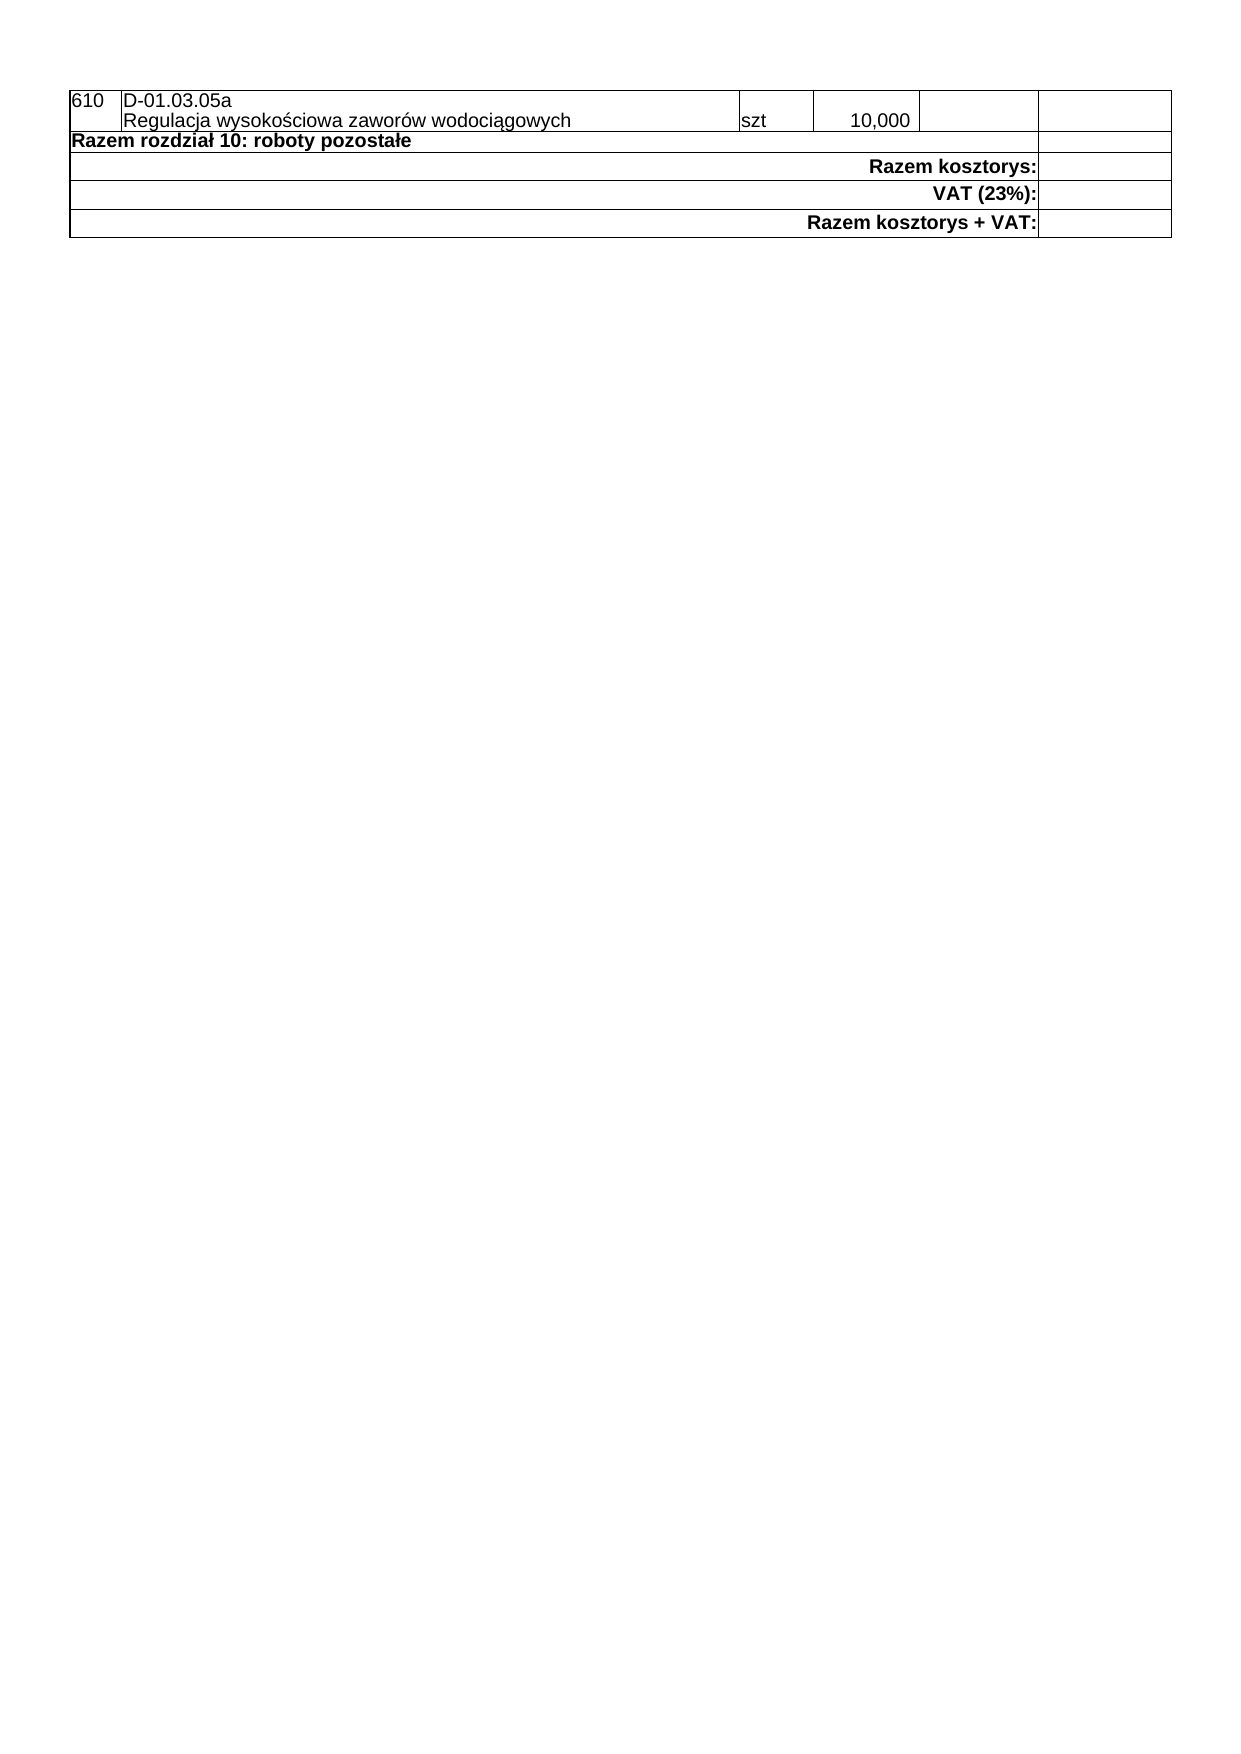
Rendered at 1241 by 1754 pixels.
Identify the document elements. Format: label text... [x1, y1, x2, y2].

table_cell Razem kosztorys + VAT: [71, 210, 1038, 237]
table_cell 610 [71, 91, 121, 131]
table_cell [1039, 132, 1171, 152]
table_cell szt [740, 91, 813, 131]
table_cell D-01.03.05a Regulacja wysokościowa zaworów wodociągowych [122, 91, 739, 131]
table_cell [920, 91, 1038, 131]
table_cell [1039, 91, 1171, 131]
table_cell 10,000 [814, 91, 919, 131]
table_cell Razem rozdział 10: roboty pozostałe [71, 132, 1038, 152]
table_cell [1039, 181, 1171, 208]
table_cell [1039, 210, 1171, 237]
table_cell Razem kosztorys: [71, 153, 1038, 180]
table_cell [1039, 153, 1171, 180]
table_cell VAT (23%): [71, 181, 1038, 208]
